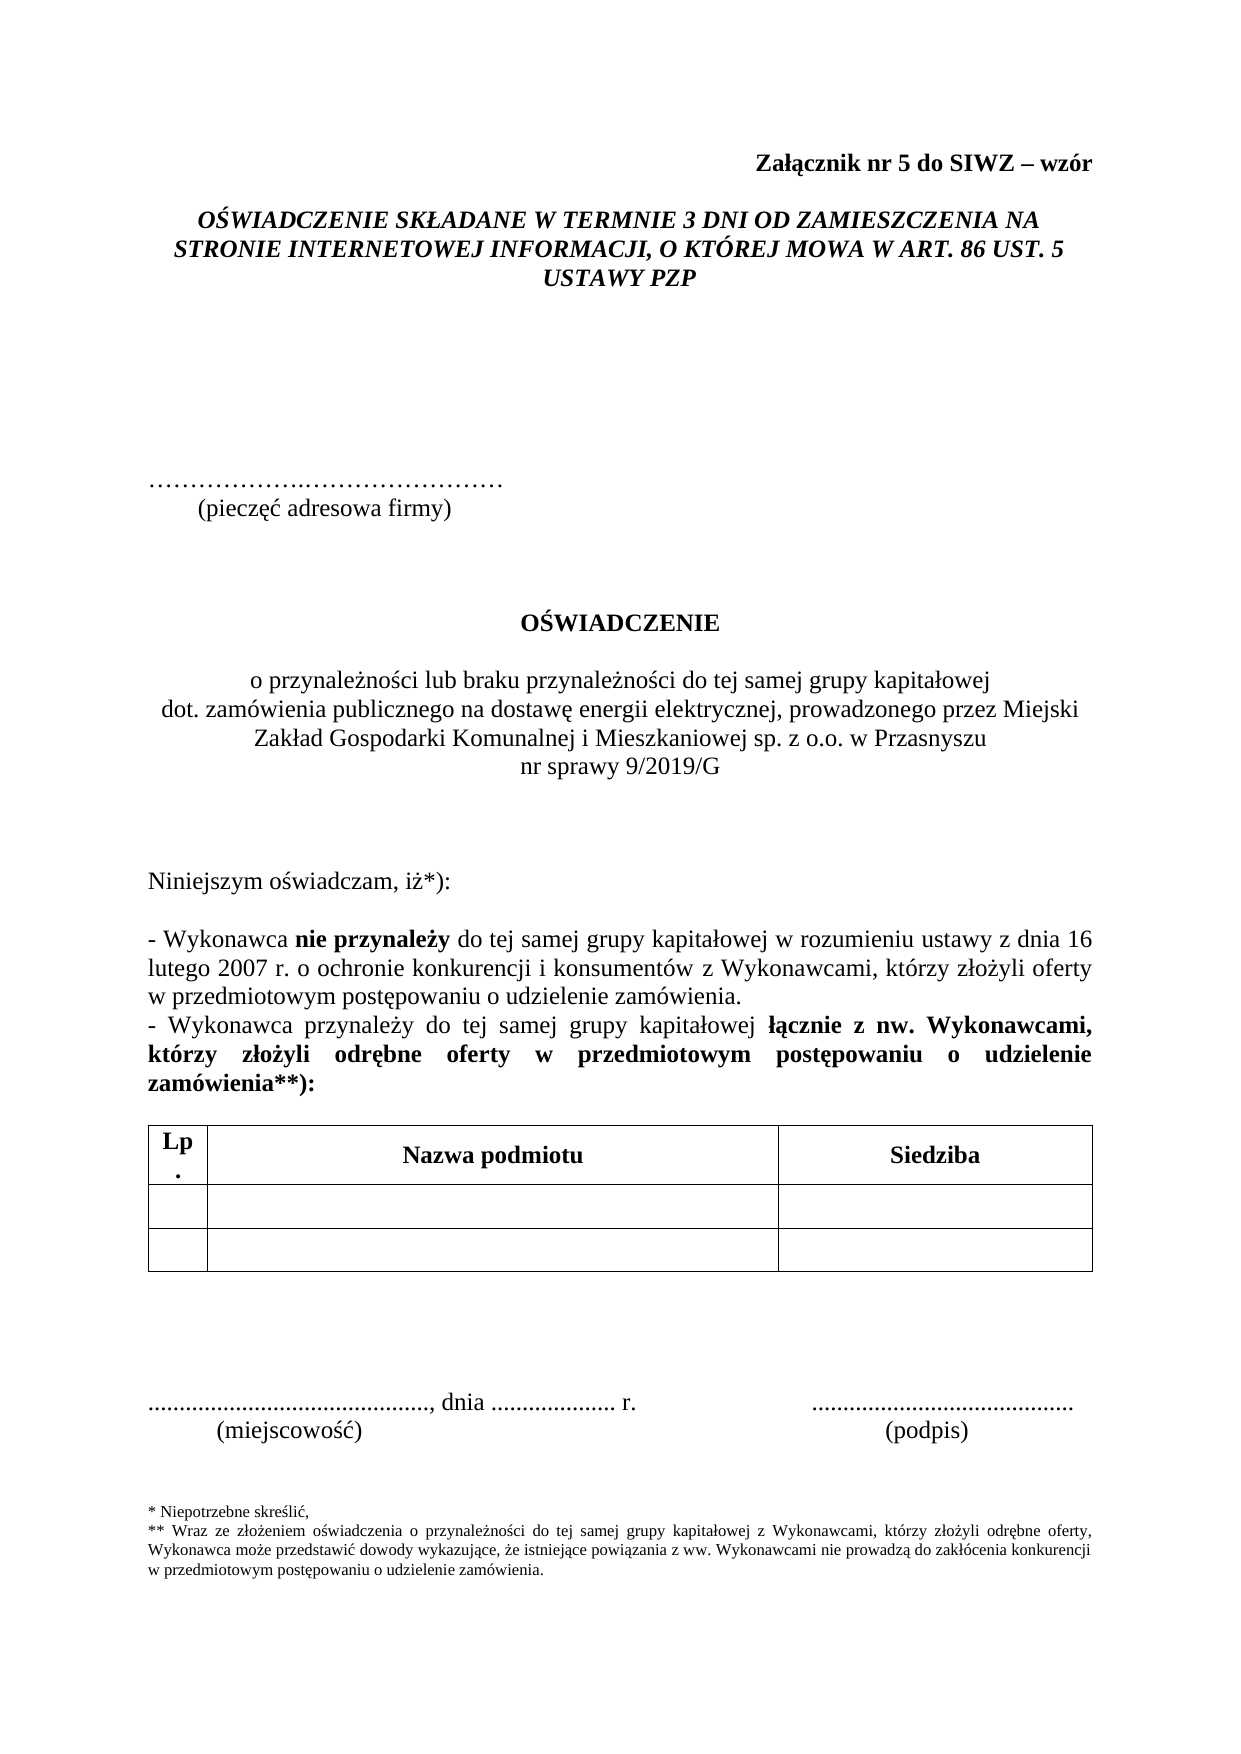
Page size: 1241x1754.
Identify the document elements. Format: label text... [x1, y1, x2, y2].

table_header Nazwa podmiotu [208, 1126, 778, 1184]
text dot. zamówienia publicznego na dostawę energii elektrycznej, prowadzonego przez Miejski Zakład Gospodarki Komunalnej i Mieszkaniowej sp. z o.o. w Przasnyszu [148, 694, 1093, 751]
text (miejscowość) (podpis) [148, 1416, 1093, 1444]
table_cell [779, 1185, 1092, 1228]
text (pieczęć adresowa firmy) [148, 493, 1093, 521]
text nr sprawy 9/2019/G [148, 751, 1093, 780]
table_cell [149, 1229, 207, 1271]
text Niniejszym oświadczam, iż*): [148, 866, 1093, 895]
table_cell [779, 1229, 1092, 1271]
text Załącznik nr 5 do SIWZ – wzór [148, 148, 1093, 176]
table_cell [149, 1185, 207, 1228]
table_cell [208, 1229, 778, 1271]
text o przynależności lub braku przynależności do tej samej grupy kapitałowej [148, 665, 1093, 694]
table_header Siedziba [779, 1126, 1092, 1184]
table_cell [208, 1185, 778, 1228]
text OŚWIADCZENIE SKŁADANE W TERMNIE 3 DNI OD ZAMIESZCZENIA NA STRONIE INTERNETOWEJ INFORMACJI, O KTÓREJ MOWA W ART. 86 UST. 5 USTAWY PZP [148, 205, 1093, 291]
text ** Wraz ze złożeniem oświadczenia o przynależności do tej samej grupy kapitałowej z Wykonawcami, którzy złożyli odrębne oferty, Wykonawca może przedstawić dowody wykazujące, że istniejące powiązania z ww. Wykonawcami nie prowadzą do zakłócenia konkurencji w przedmiotowym postępowaniu o udzielenie zamówienia. [148, 1521, 1093, 1578]
text ……………….…………………… [148, 464, 1093, 493]
text * Niepotrzebne skreślić, [148, 1502, 1093, 1521]
text OŚWIADCZENIE [148, 608, 1093, 636]
text - Wykonawca przynależy do tej samej grupy kapitałowej łącznie z nw. Wykonawcami, którzy złożyli odrębne oferty w przedmiotowym postępowaniu o udzielenie zamówienia**): [148, 1010, 1093, 1096]
text ............................................., dnia .................... r. .......................................... [148, 1387, 1093, 1416]
text - Wykonawca nie przynależy do tej samej grupy kapitałowej w rozumieniu ustawy z dnia 16 lutego 2007 r. o ochronie konkurencji i konsumentów z Wykonawcami, którzy złożyli oferty w przedmiotowym postępowaniu o udzielenie zamówienia. [148, 924, 1093, 1010]
table_header Lp. [149, 1126, 207, 1184]
